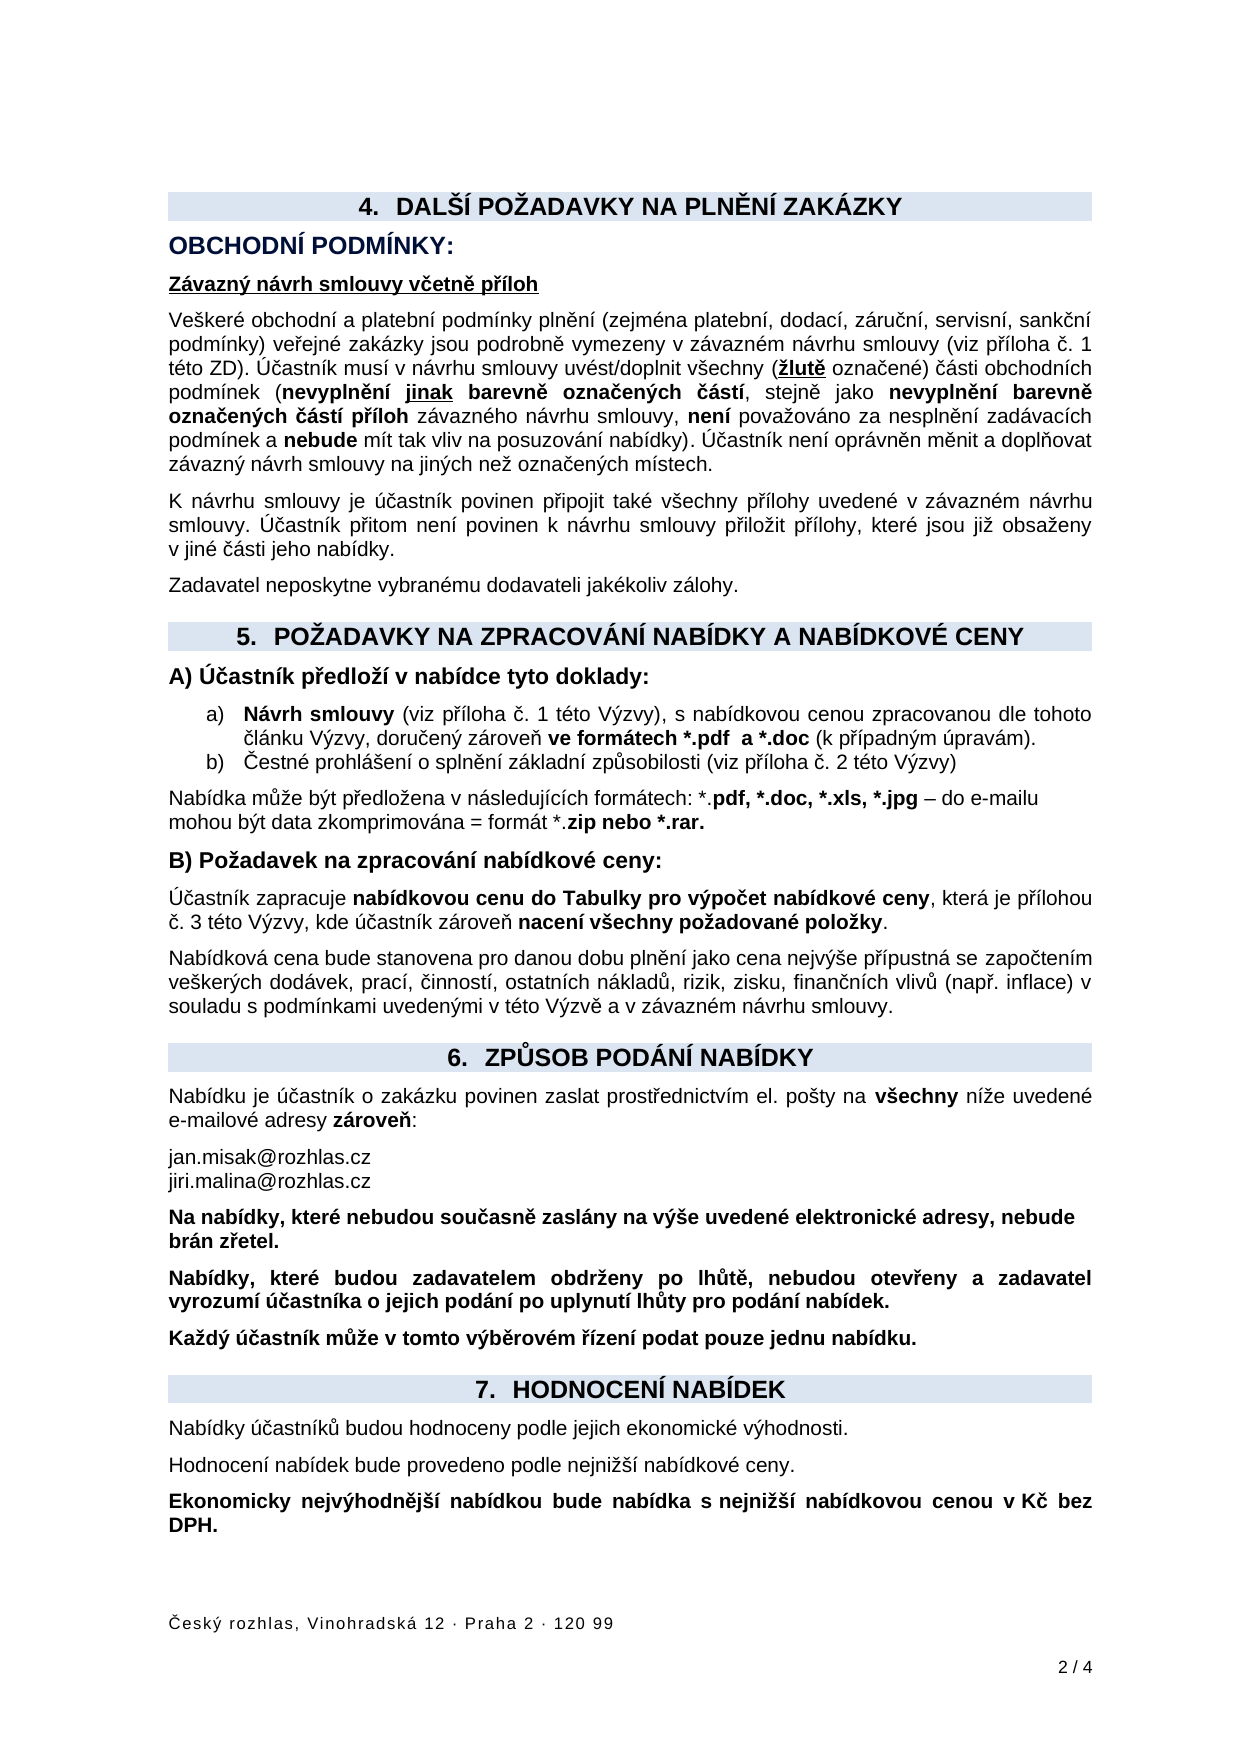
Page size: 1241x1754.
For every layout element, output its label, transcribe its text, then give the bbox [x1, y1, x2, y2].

text Nabídka může být předložena v následujících formátech: *.pdf, *.doc, *.xls, *.jpg – do e-mailu mohou být data zkomprimována = formát *.zip nebo *.rar. [168, 786, 1092, 834]
subtitle ZPŮSOB PODÁNÍ NABÍDKY [168, 1043, 1092, 1072]
text Na nabídky, které nebudou současně zaslány na výše uvedené elektronické adresy, nebude brán zřetel. [168, 1205, 1092, 1253]
subtitle HODNOCENÍ NABÍDEK [168, 1375, 1092, 1403]
subtitle Obchodní podmínky: [168, 233, 1092, 259]
text A) Účastník předloží v nabídce tyto doklady: [168, 663, 1092, 689]
list Čestné prohlášení o splnění základní způsobilosti (viz příloha č. 2 této Výzvy) [206, 750, 1092, 774]
text Nabídku je účastník o zakázku povinen zaslat prostřednictvím el. pošty na všechny níže uvedené e-mailové adresy zároveň: [168, 1084, 1092, 1132]
text K návrhu smlouvy je účastník povinen připojit také všechny přílohy uvedené v závazném návrhu smlouvy. Účastník přitom není povinen k návrhu smlouvy přiložit přílohy, které jsou již obsaženy v jiné části jeho nabídky. [168, 488, 1092, 560]
text Veškeré obchodní a platební podmínky plnění (zejména platební, dodací, záruční, servisní, sankční podmínky) veřejné zakázky jsou podrobně vymezeny v závazném návrhu smlouvy (viz příloha č. 1 této ZD). Účastník musí v návrhu smlouvy uvést/doplnit všechny (žlutě označené) části obchodních podmínek (nevyplnění jinak barevně označených částí, stejně jako nevyplnění barevně označených částí příloh závazného návrhu smlouvy, není považováno za nesplnění zadávacích podmínek a nebude mít tak vliv na posuzování nabídky). Účastník není oprávněn měnit a doplňovat závazný návrh smlouvy na jiných než označených místech. [168, 308, 1092, 476]
text Nabídky, které budou zadavatelem obdrženy po lhůtě, nebudou otevřeny a zadavatel vyrozumí účastníka o jejich podání po uplynutí lhůty pro podání nabídek. [168, 1265, 1092, 1313]
subtitle POŽADAVKY NA ZPRACOVÁNÍ NABÍDKY A NABÍDKOVÉ CENY [168, 622, 1092, 651]
subtitle DALŠÍ POŽADAVKY NA PLNĚNÍ ZAKÁZKY [168, 192, 1092, 221]
list Návrh smlouvy (viz příloha č. 1 této Výzvy), s nabídkovou cenou zpracovanou dle tohoto článku Výzvy, doručený zároveň ve formátech *.pdf a *.doc (k případným úpravám). [206, 702, 1092, 750]
text Zadavatel neposkytne vybranému dodavateli jakékoliv zálohy. [168, 573, 1092, 597]
text jan.misak@rozhlas.cz jiri.malina@rozhlas.cz [168, 1144, 1092, 1192]
text Účastník zapracuje nabídkovou cenu do Tabulky pro výpočet nabídkové ceny, která je přílohou č. 3 této Výzvy, kde účastník zároveň nacení všechny požadované položky. [168, 886, 1092, 933]
text Nabídky účastníků budou hodnoceny podle jejich ekonomické výhodnosti. [168, 1416, 1092, 1440]
text Nabídková cena bude stanovena pro danou dobu plnění jako cena nejvýše přípustná se započtením veškerých dodávek, prací, činností, ostatních nákladů, rizik, zisku, finančních vlivů (např. inflace) v souladu s podmínkami uvedenými v této Výzvě a v závazném návrhu smlouvy. [168, 946, 1092, 1018]
text Závazný návrh smlouvy včetně příloh [168, 272, 1092, 296]
text B) Požadavek na zpracování nabídkové ceny: [168, 847, 1092, 873]
text Ekonomicky nejvýhodnější nabídkou bude nabídka s nejnižší nabídkovou cenou v Kč bez DPH. [168, 1489, 1092, 1537]
text Hodnocení nabídek bude provedeno podle nejnižší nabídkové ceny. [168, 1452, 1092, 1476]
text Každý účastník může v tomto výběrovém řízení podat pouze jednu nabídku. [168, 1326, 1092, 1350]
